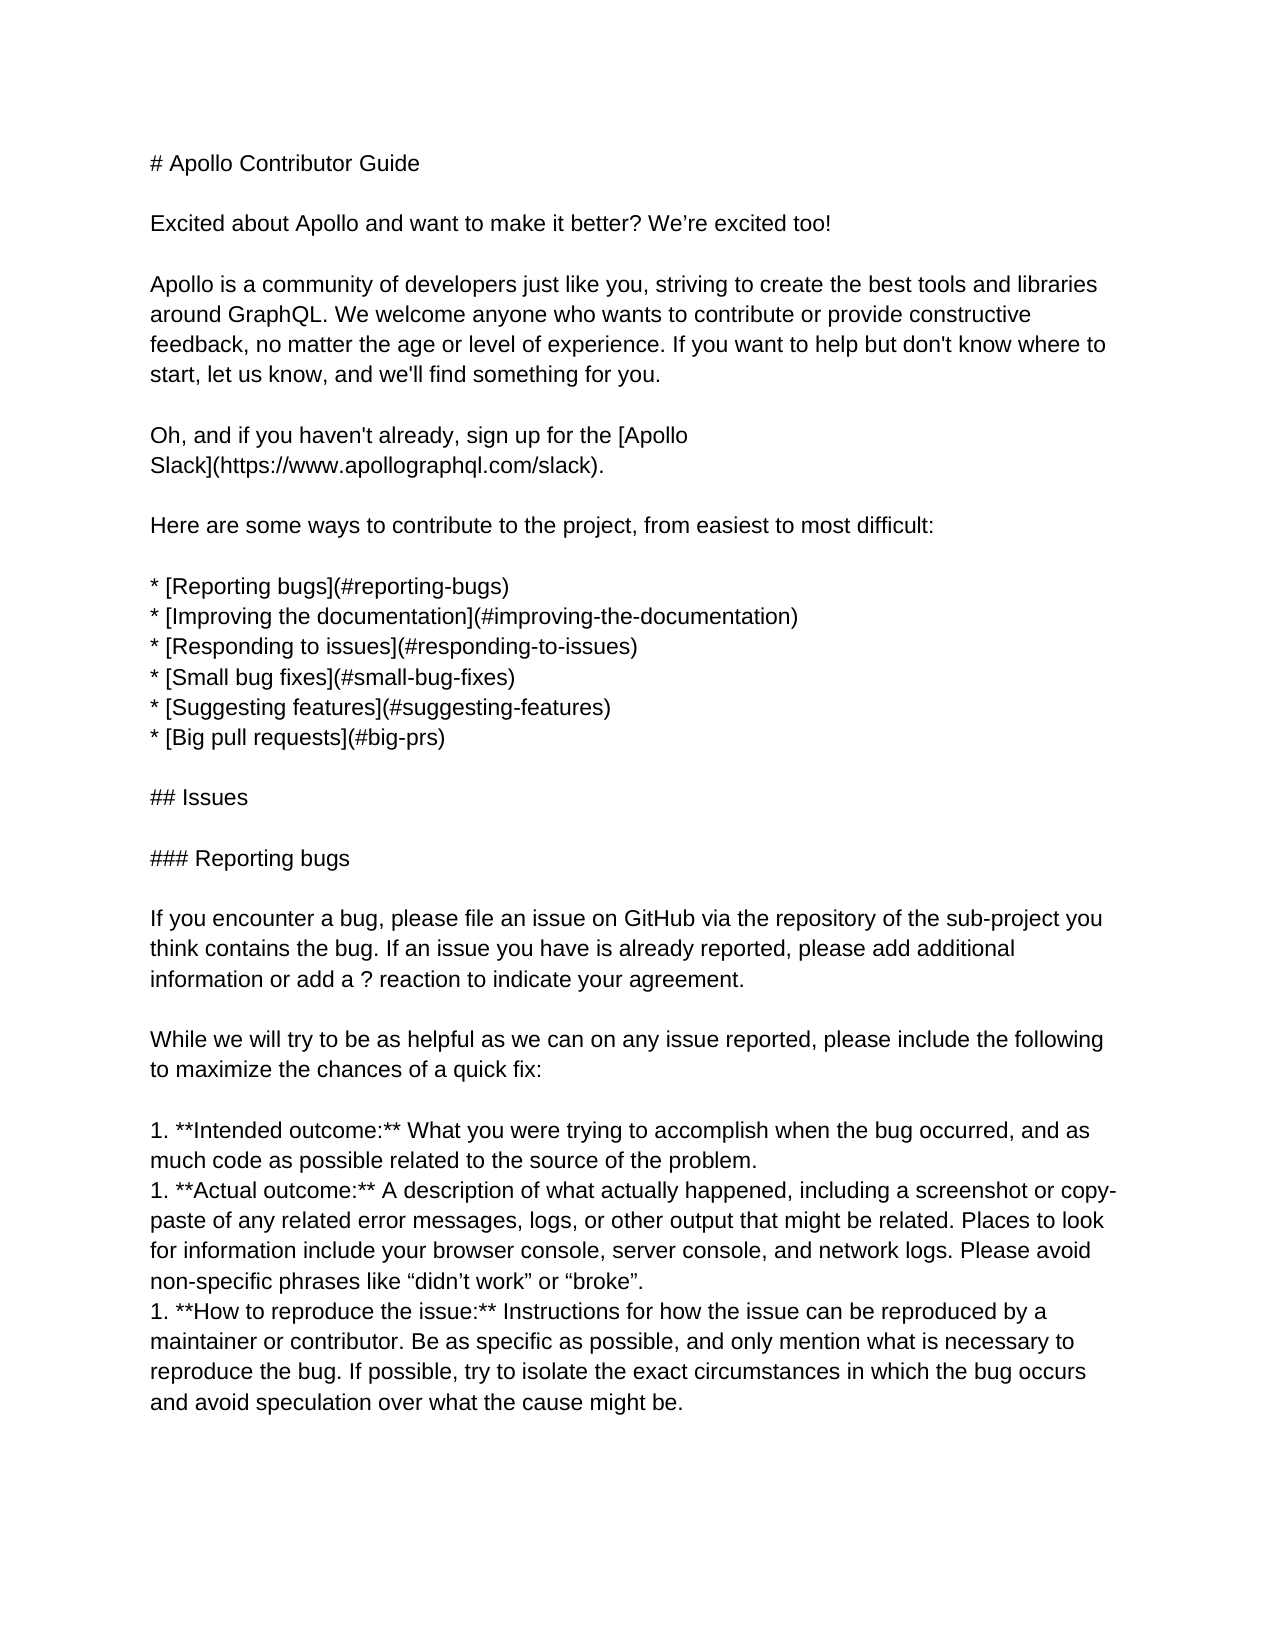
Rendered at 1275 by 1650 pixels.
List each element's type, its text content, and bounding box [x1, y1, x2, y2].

text ## Issues [150, 784, 1125, 811]
text * [Reporting bugs](#reporting-bugs) [150, 573, 1125, 599]
text Here are some ways to contribute to the project, from easiest to most difficult: [150, 512, 1125, 539]
text * [Responding to issues](#responding-to-issues) [150, 633, 1125, 660]
text 1. **Actual outcome:** A description of what actually happened, including a screenshot or copy-paste of any related error messages, logs, or other output that might be related. Places to look for information include your browser console, server console, and network logs. Please avoid non-specific phrases like “didn’t work” or “broke”. [150, 1177, 1125, 1294]
text * [Small bug fixes](#small-bug-fixes) [150, 663, 1125, 690]
text ### Reporting bugs [150, 845, 1125, 871]
text If you encounter a bug, please file an issue on GitHub via the repository of the sub-project you think contains the bug. If an issue you have is already reported, please add additional information or add a ? reaction to indicate your agreement. [150, 905, 1125, 992]
text * [Improving the documentation](#improving-the-documentation) [150, 603, 1125, 629]
text # Apollo Contributor Guide [150, 150, 1125, 176]
text * [Big pull requests](#big-prs) [150, 724, 1125, 750]
text 1. **Intended outcome:** What you were trying to accomplish when the bug occurred, and as much code as possible related to the source of the problem. [150, 1117, 1125, 1173]
text Excited about Apollo and want to make it better? We’re excited too! [150, 210, 1125, 237]
text 1. **How to reproduce the issue:** Instructions for how the issue can be reproduced by a maintainer or contributor. Be as specific as possible, and only mention what is necessary to reproduce the bug. If possible, try to isolate the exact circumstances in which the bug occurs and avoid speculation over what the cause might be. [150, 1298, 1125, 1415]
text Apollo is a community of developers just like you, striving to create the best tools and libraries around GraphQL. We welcome anyone who wants to contribute or provide constructive feedback, no matter the age or level of experience. If you want to help but don't know where to start, let us know, and we'll find something for you. [150, 271, 1125, 388]
text * [Suggesting features](#suggesting-features) [150, 694, 1125, 720]
text While we will try to be as helpful as we can on any issue reported, please include the following to maximize the chances of a quick fix: [150, 1026, 1125, 1083]
text Oh, and if you haven't already, sign up for the [Apollo Slack](https://www.apollographql.com/slack). [150, 422, 1125, 478]
